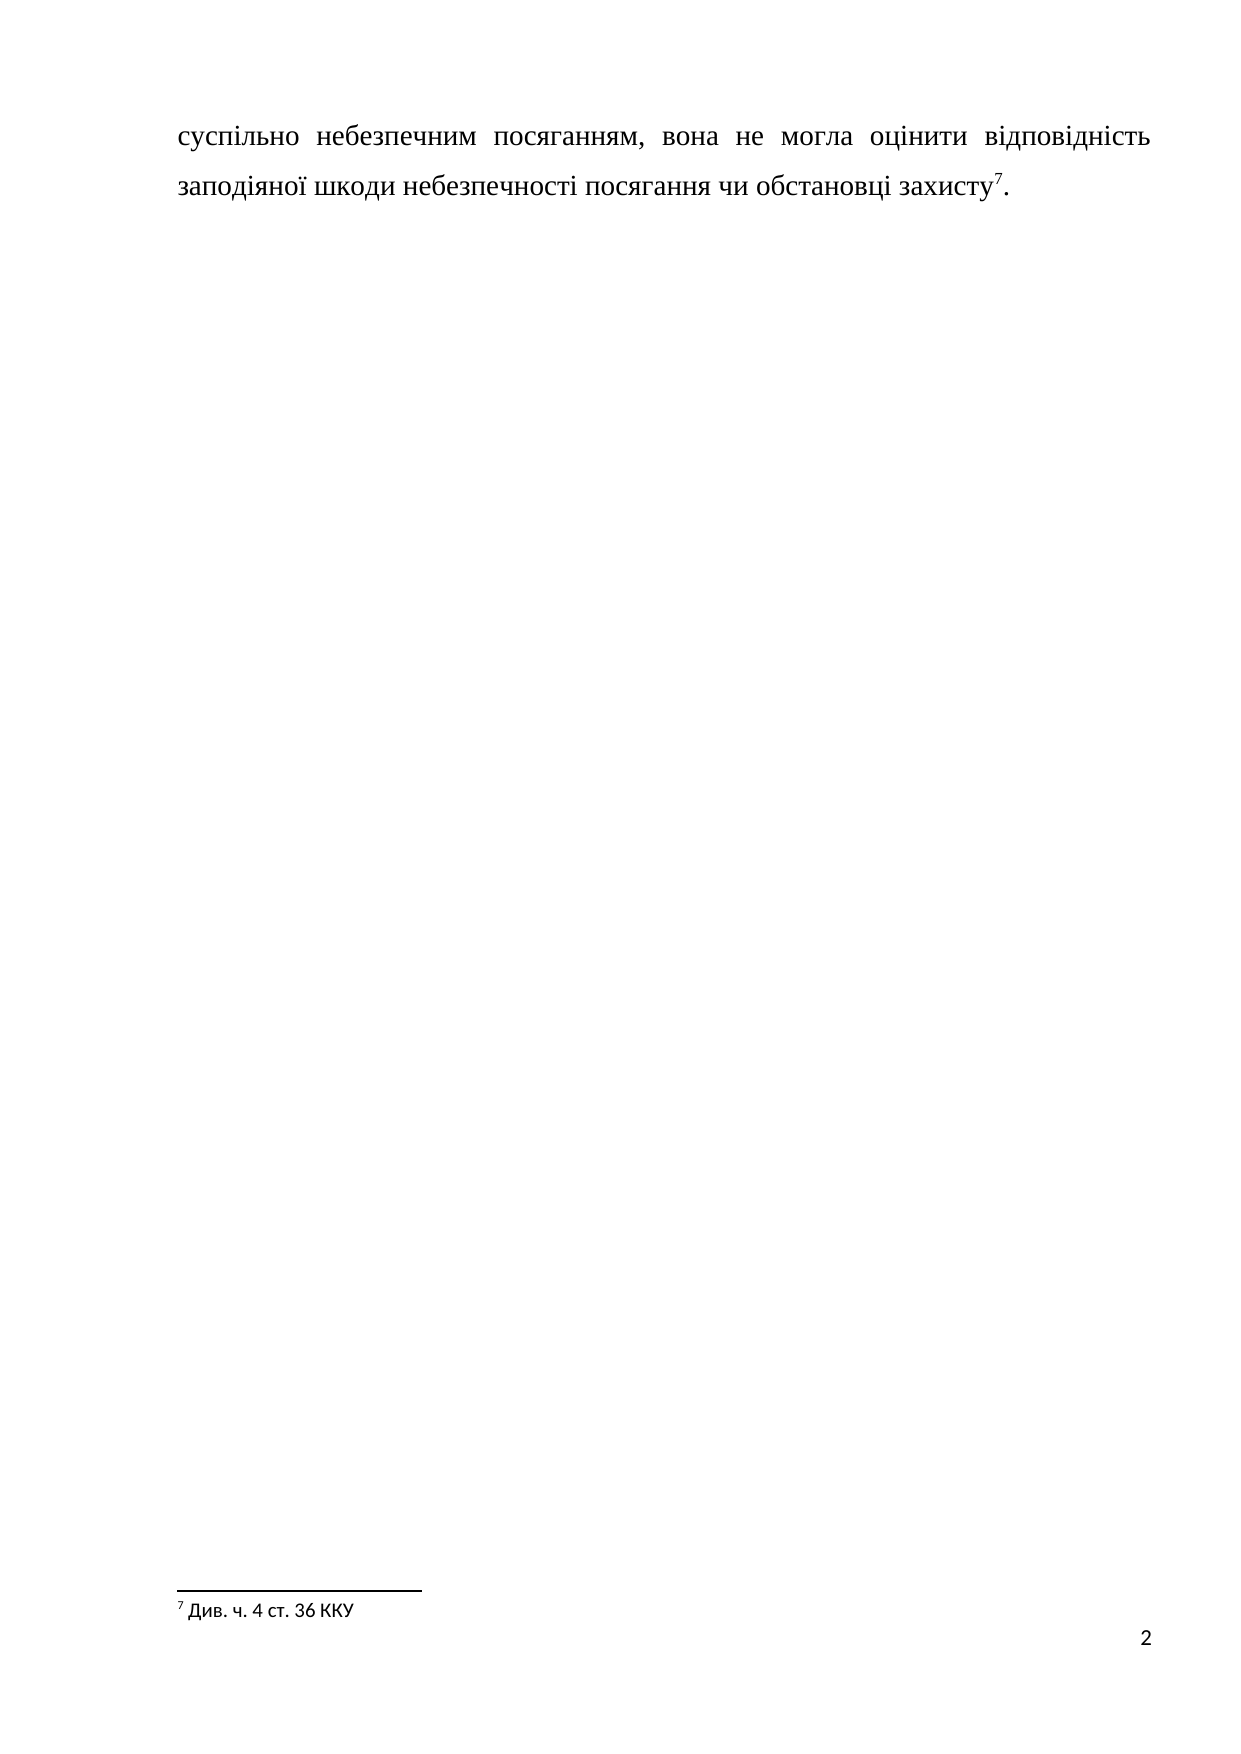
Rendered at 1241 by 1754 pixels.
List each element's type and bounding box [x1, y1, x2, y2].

text [177, 118, 1152, 202]
